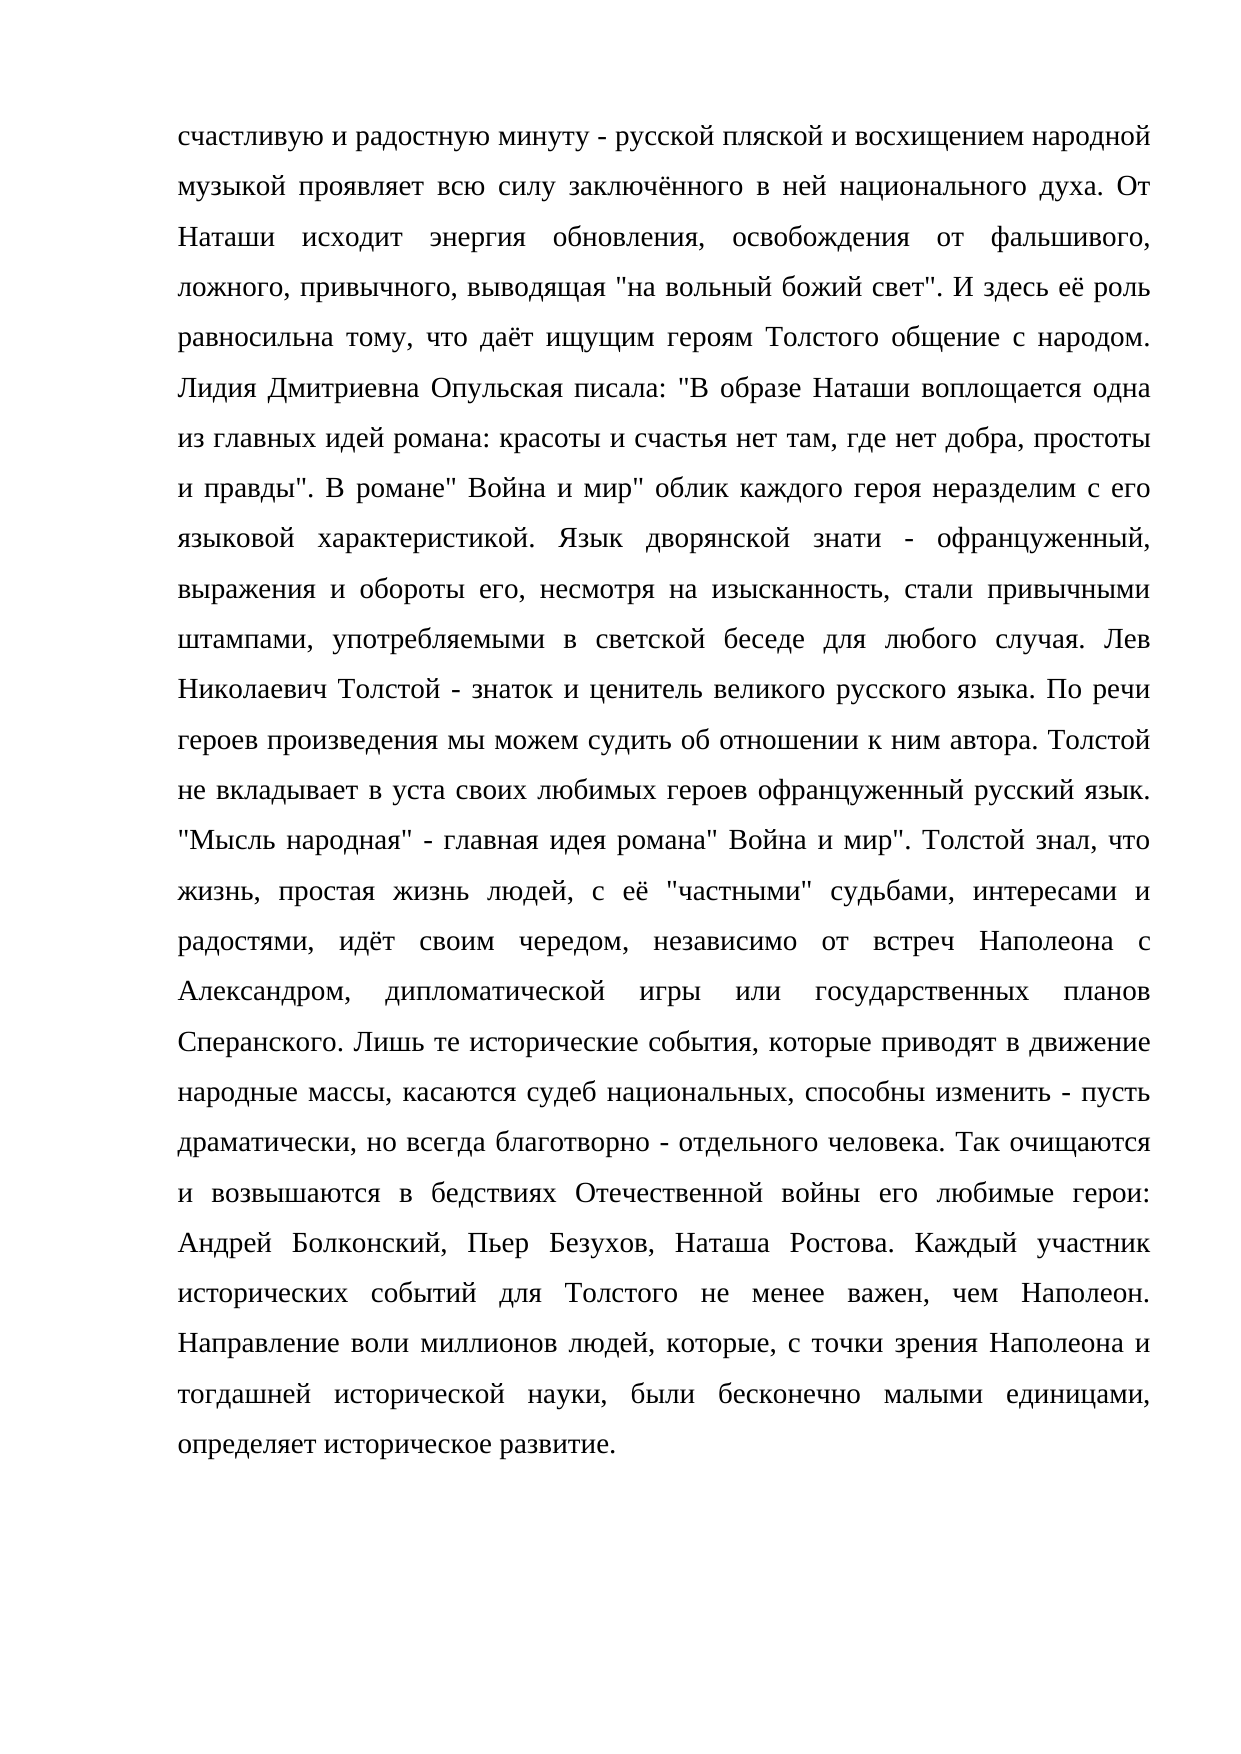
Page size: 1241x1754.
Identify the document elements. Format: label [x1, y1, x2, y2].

text [177, 118, 1152, 1460]
